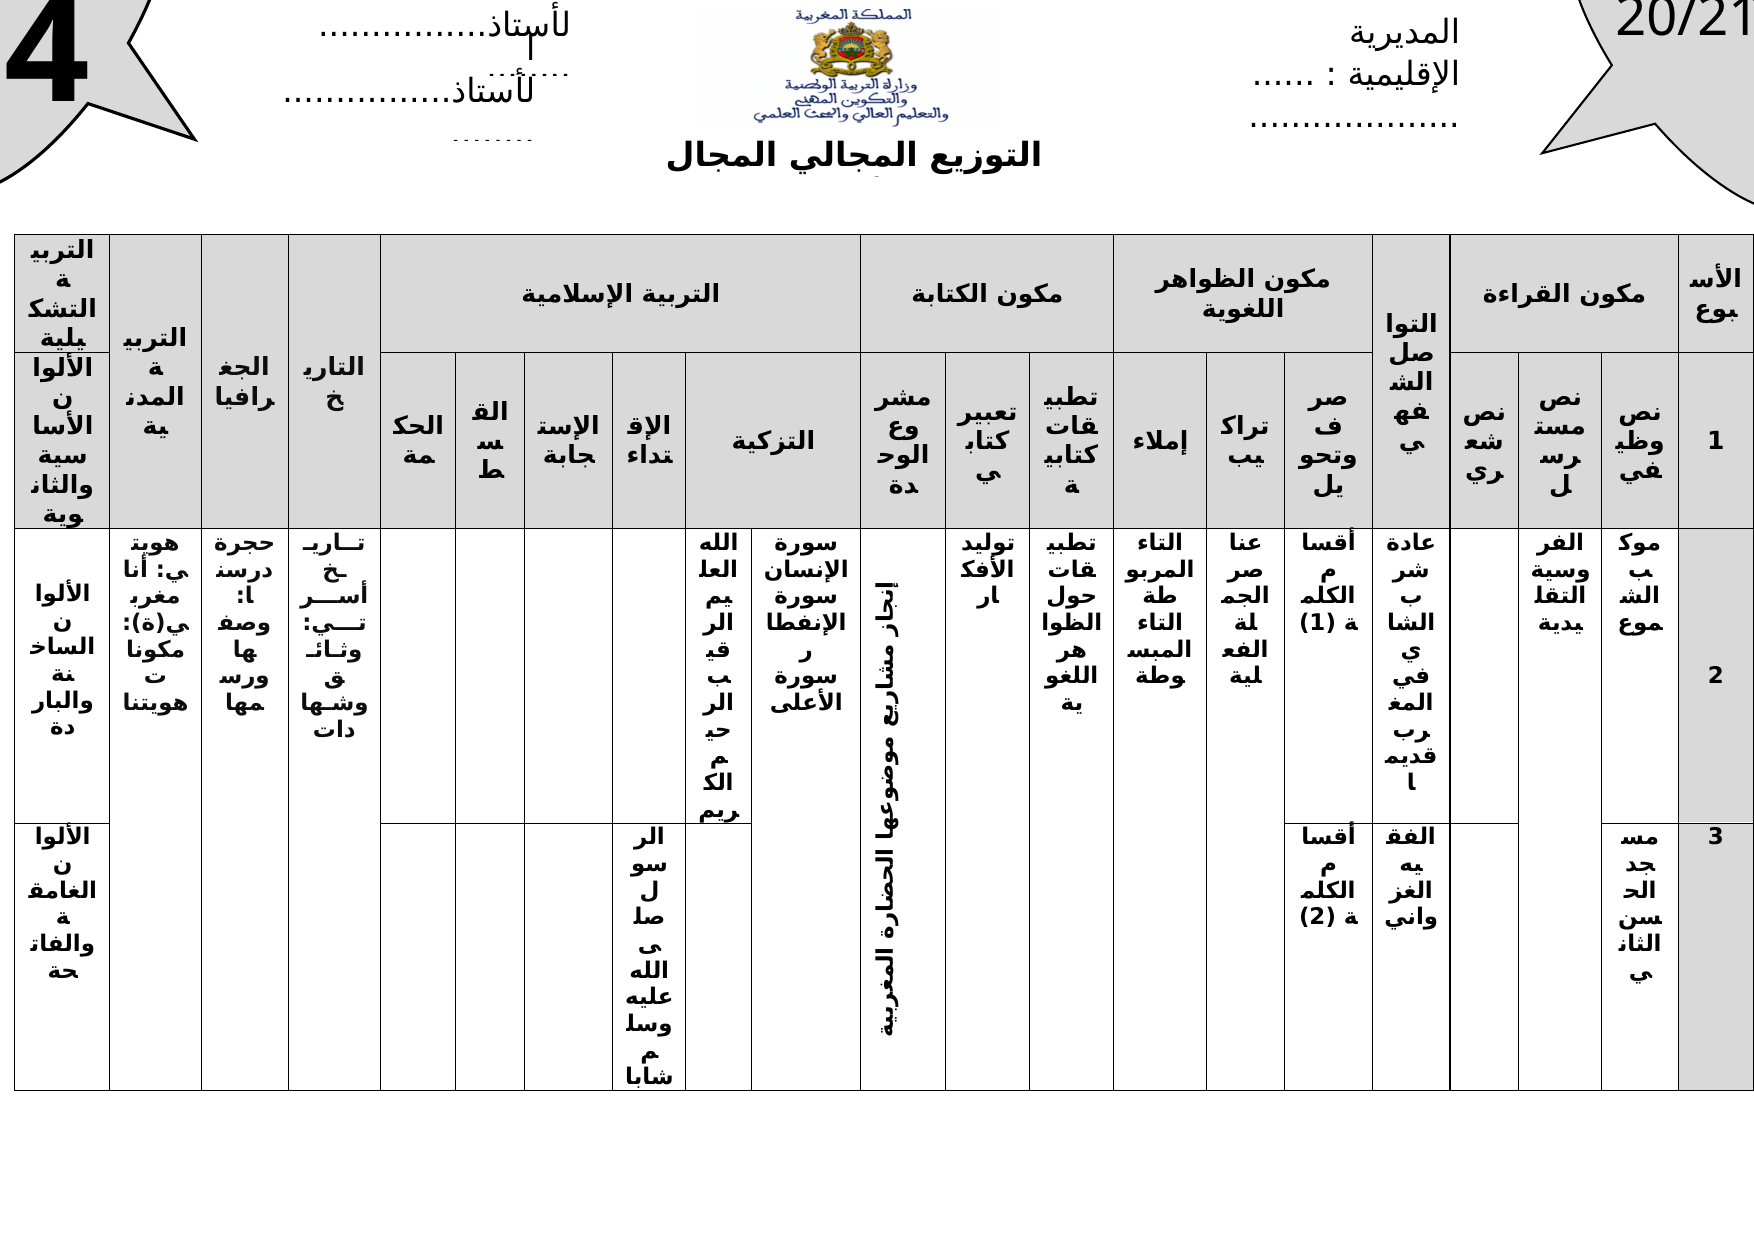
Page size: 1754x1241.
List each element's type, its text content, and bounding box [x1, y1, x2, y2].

table_cell أقسام الكلمة (1) [1285, 529, 1372, 822]
table_cell الإقتداء [613, 353, 685, 528]
table_cell الإستجابة [525, 353, 612, 528]
table_cell إملاء [1114, 353, 1206, 528]
table_cell [613, 529, 685, 822]
table_cell تعبير كتابي [946, 353, 1029, 528]
table_cell التزكية [686, 353, 860, 528]
table_cell هويتي: أنا مغربي(ة): مكونات هويتنا [110, 529, 201, 1090]
table_cell التاء المربوطة التاء المبسوطة [1114, 529, 1206, 1090]
table_header الجغرافيا [202, 235, 288, 528]
table_cell حجرة درسنا: وصفها ورسمها [202, 529, 288, 1090]
table_cell [381, 824, 455, 1090]
table_header مكون الظواهر اللغوية [1114, 235, 1372, 352]
table_cell الرسول صلى الله عليه وسلم شابا [613, 824, 685, 1090]
table_cell الألوان الغامقة والفاتحة [15, 824, 109, 1090]
table_cell عناصر الجملة الفعلية [1207, 529, 1284, 1090]
table_cell الفقيه الغزواني [1373, 824, 1449, 1090]
table_cell [525, 529, 612, 822]
table_cell [381, 529, 455, 822]
table_cell [1451, 824, 1518, 1090]
table_header مكون الكتابة [861, 235, 1113, 352]
table_cell الفروسية التقليدية [1519, 529, 1601, 1090]
picture [695, 9, 1002, 128]
table_cell نص شعري [1451, 353, 1518, 528]
table_cell تراكيب [1207, 353, 1284, 528]
table_cell [456, 824, 524, 1090]
table_cell إنجاز مشاريع موضوعها الحضارة المغربية [861, 529, 945, 1090]
table_cell مسجد الحسن الثاني [1602, 824, 1678, 1090]
table_cell [1451, 529, 1518, 822]
table_cell تطبيقات حول الظواهر اللغوية [1030, 529, 1113, 1090]
table_cell الألوان الساخنة والباردة [15, 529, 109, 822]
table_cell [525, 824, 612, 1090]
table_cell 2 [1679, 529, 1753, 822]
table_cell 3 [1679, 824, 1753, 1090]
table_cell الله العليم الرقيب الرحيم الكريم [686, 529, 751, 822]
table_cell تطبيقات كتابية [1030, 353, 1113, 528]
table_cell [456, 529, 524, 822]
table_cell عادة شرب الشاي في المغرب قديما [1373, 529, 1449, 822]
table_header التربية الإسلامية [381, 235, 860, 352]
table_cell أقسام الكلمة (2) [1285, 824, 1372, 1090]
table_header التواصل الشفهي [1373, 235, 1449, 528]
table_cell موكب الشموع [1602, 529, 1678, 822]
table_cell نص وظيفي [1602, 353, 1678, 528]
table_header الأسبوع [1679, 235, 1753, 352]
table_cell مشروع الوحدة [861, 353, 945, 528]
table_cell صرف وتحويل [1285, 353, 1372, 528]
table_cell توليد الأفكار [946, 529, 1029, 1090]
table_header التربية التشكيلية [15, 235, 109, 352]
table_cell 1 [1679, 353, 1753, 528]
table_header التاريخ [289, 235, 380, 528]
table_header مكون القراءة [1451, 235, 1678, 352]
table_cell الألوان الأساسية والثانوية [15, 353, 109, 528]
table_cell الحكمة [381, 353, 455, 528]
table_header التربية المدنية [110, 235, 201, 528]
table_cell تــاريــخ أســـرتـــي: وثـائـق وشـهادات [289, 529, 380, 1090]
table_cell سورة الإنسان سورة الإنفطار سورة الأعلى [752, 529, 860, 1090]
table_cell نص مسترسل [1519, 353, 1601, 528]
table_cell القسط [456, 353, 524, 528]
table_cell [686, 824, 751, 1090]
